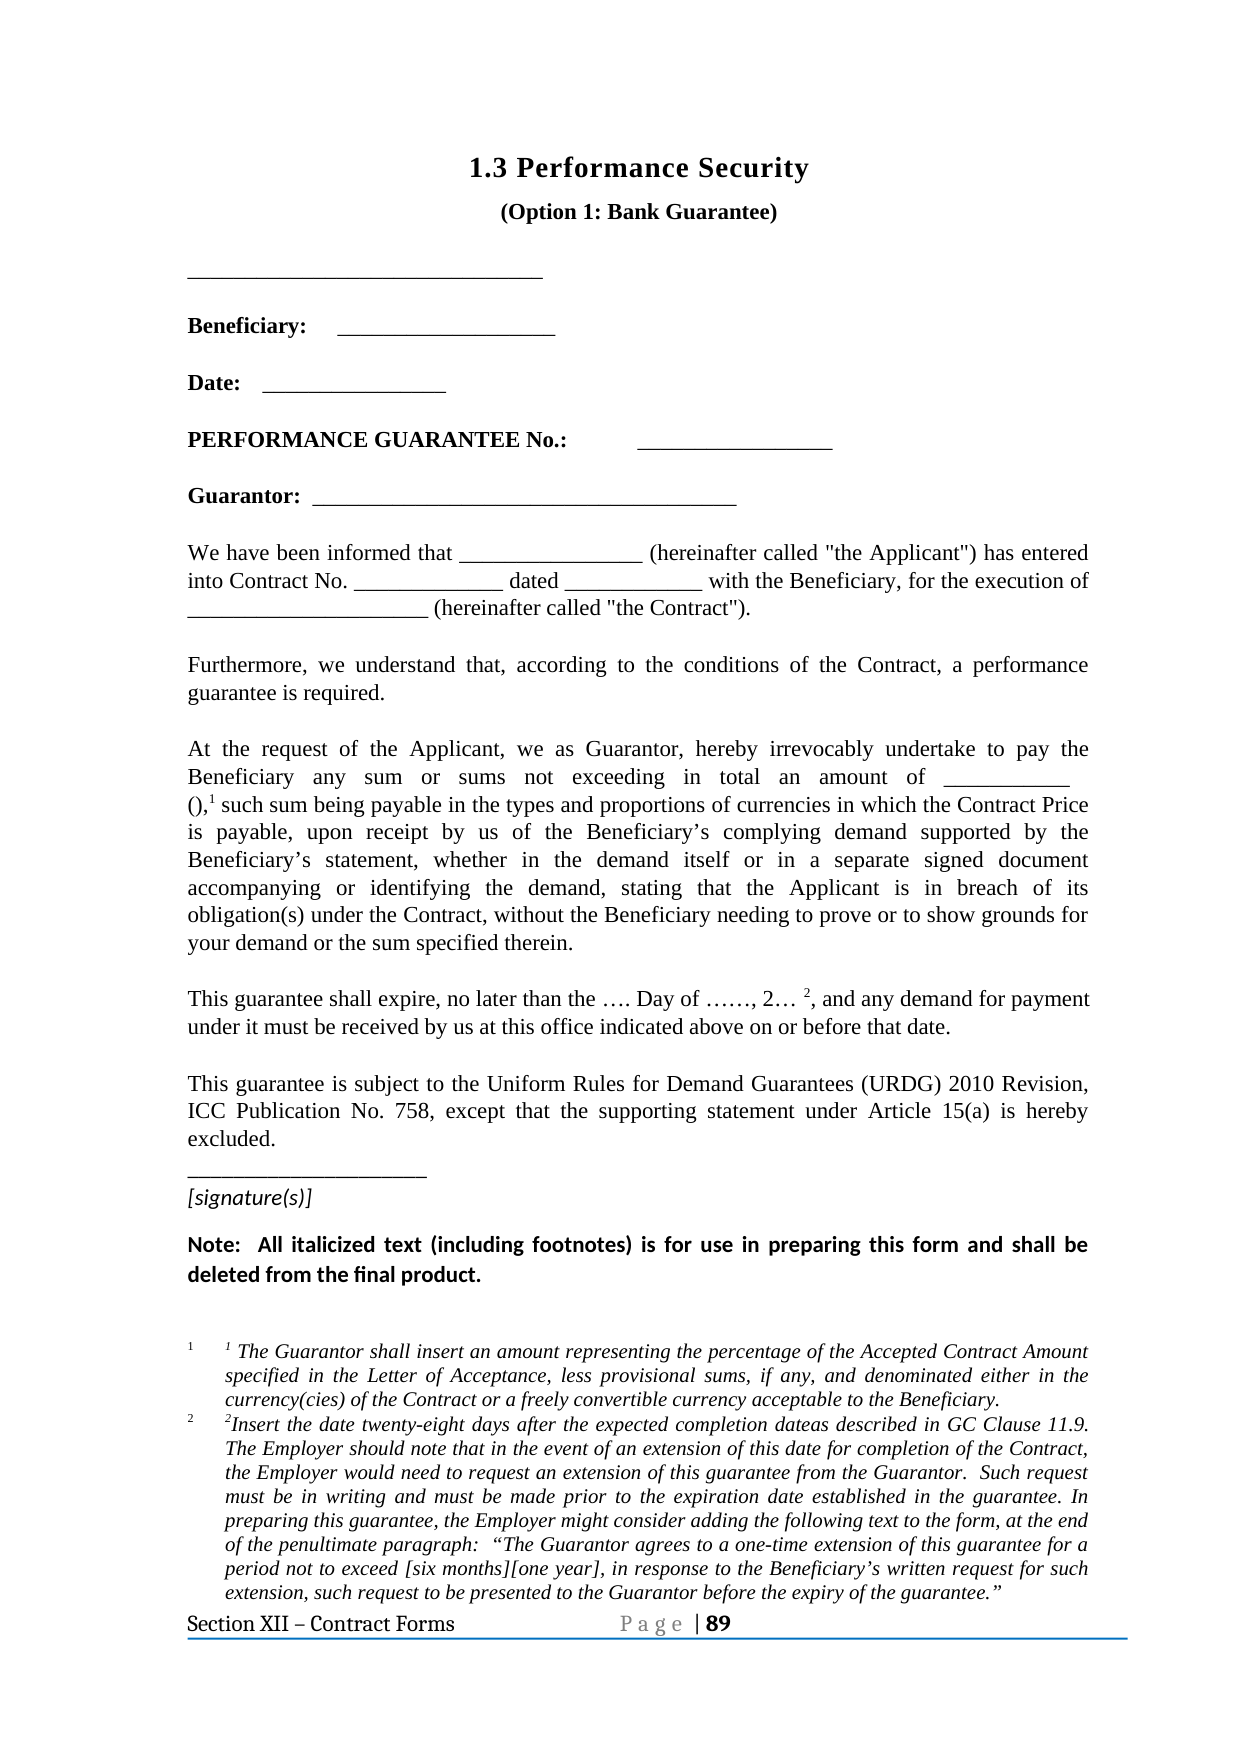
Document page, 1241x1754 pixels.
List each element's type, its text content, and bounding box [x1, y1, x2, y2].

text At the request of the Applicant, we as Guarantor, hereby irrevocably undertake to pay the Beneficiary any sum or sums not exceeding in total an amount of ___________ (),1 such sum being payable in the types and proportions of currencies in which the Contract Price is payable, upon receipt by us of the Beneficiary’s complying demand supported by the Beneficiary’s statement, whether in the demand itself or in a separate signed document accompanying or identifying the demand, stating that the Applicant is in breach of its obligation(s) under the Contract, without the Beneficiary needing to prove or to show grounds for your demand or the sum specified therein. [187, 736, 1090, 955]
text Guarantor: _____________________________________ [187, 482, 1090, 509]
text This guarantee is subject to the Uniform Rules for Demand Guarantees (URDG) 2010 Revision, ICC Publication No. 758, except that the supporting statement under Article 15(a) is hereby excluded. [187, 1070, 1090, 1151]
subtitle Performance Security [187, 150, 1090, 183]
text Note: All italicized text (including footnotes) is for use in preparing this form and shall be deleted from the final product. [187, 1230, 1090, 1288]
text We have been informed that ________________ (hereinafter called "the Applicant") has entered into Contract No. _____________ dated ____________ with the Beneficiary, for the execution of _____________________ (hereinafter called "the Contract"). [187, 539, 1090, 621]
text _____________________ [signature(s)] [187, 1153, 1090, 1211]
text PERFORMANCE GUARANTEE No.: _________________ [187, 426, 1090, 452]
text Date: ________________ [187, 369, 1090, 395]
text This guarantee shall expire, no later than the …. Day of ……, 2… 2, and any demand for payment under it must be received by us at this office indicated above on or before that date. [187, 986, 1090, 1039]
text (Option 1: Bank Guarantee) [187, 198, 1090, 224]
text Beneficiary: ___________________ [187, 312, 1090, 338]
text Furthermore, we understand that, according to the conditions of the Contract, a performance guarantee is required. [187, 651, 1090, 705]
text _______________________________ [187, 255, 1090, 282]
